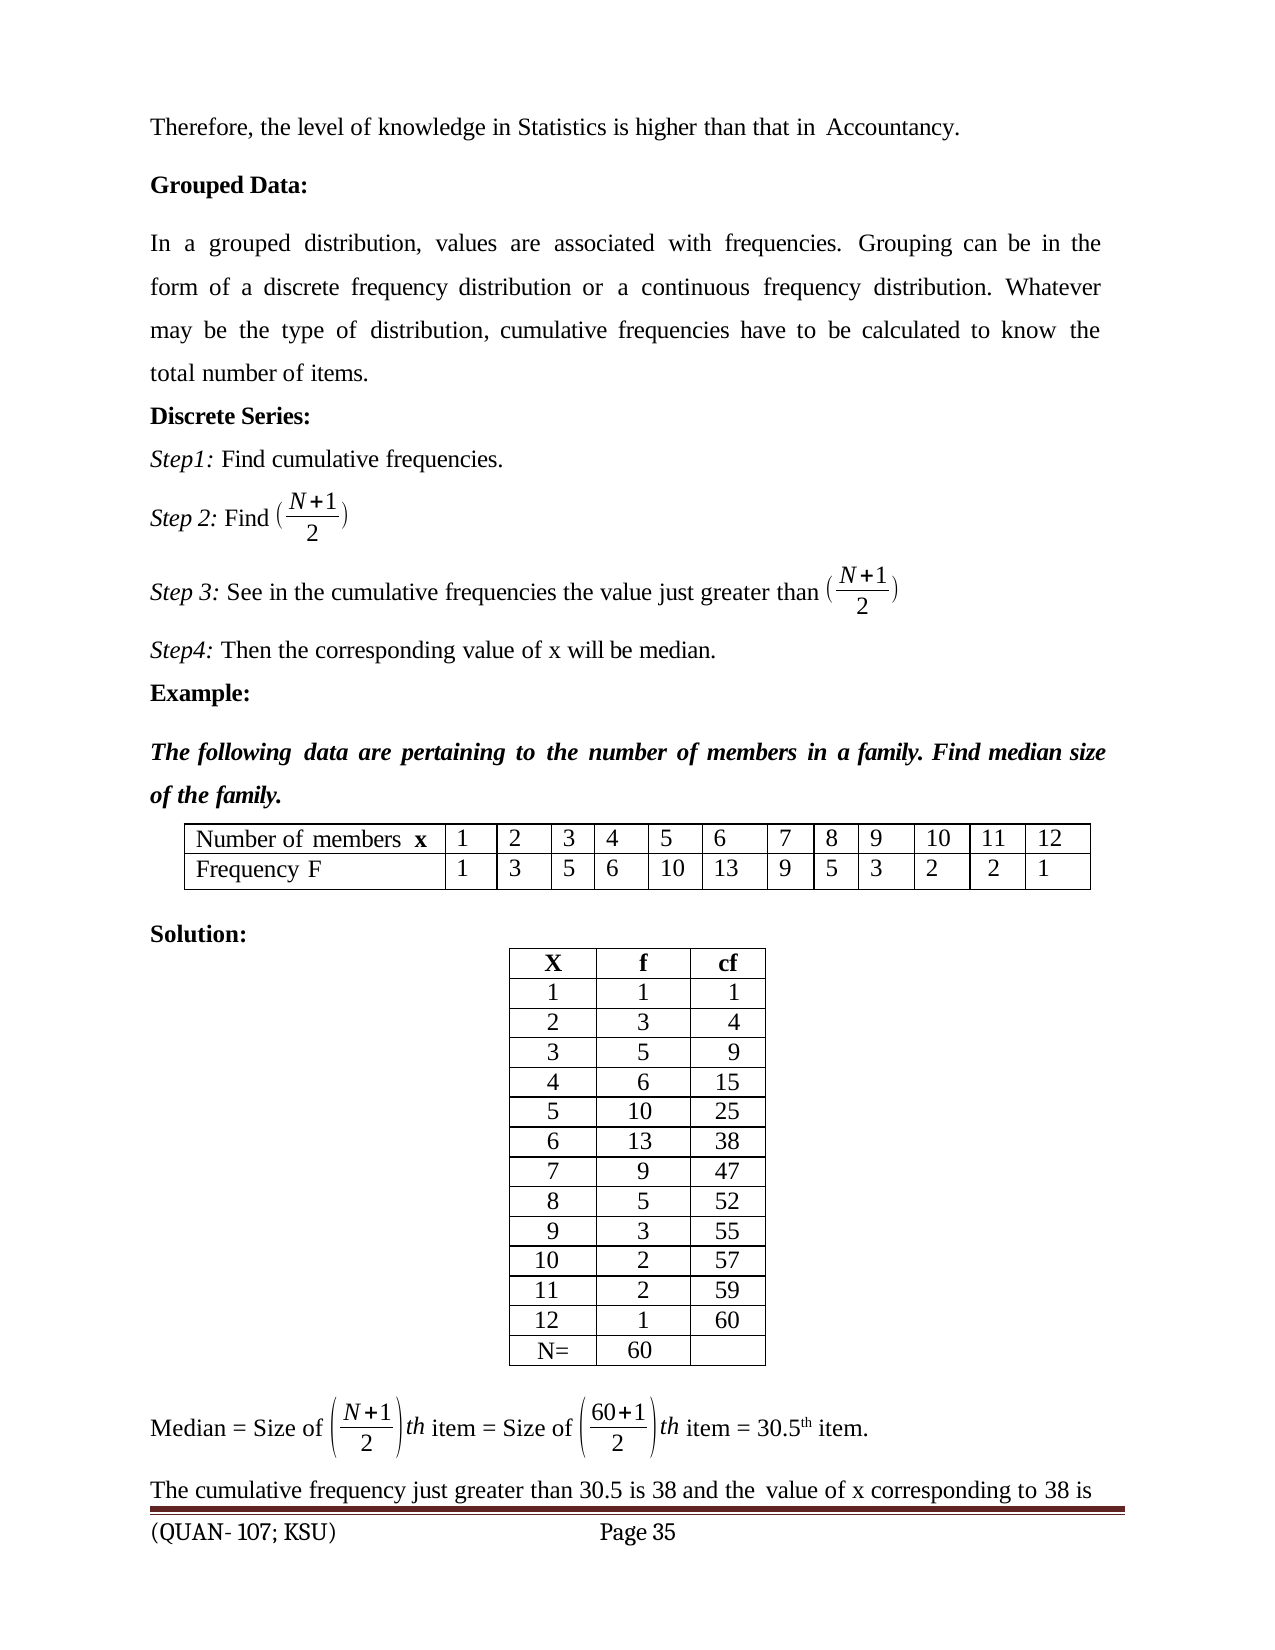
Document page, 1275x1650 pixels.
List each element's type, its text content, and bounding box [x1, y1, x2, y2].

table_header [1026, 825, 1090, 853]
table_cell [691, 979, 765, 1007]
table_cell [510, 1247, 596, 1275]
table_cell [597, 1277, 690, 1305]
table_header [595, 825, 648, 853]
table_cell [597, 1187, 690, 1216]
text Discrete Series: [150, 401, 1101, 430]
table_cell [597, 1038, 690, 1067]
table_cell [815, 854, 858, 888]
text Step 2: Find [150, 488, 1125, 547]
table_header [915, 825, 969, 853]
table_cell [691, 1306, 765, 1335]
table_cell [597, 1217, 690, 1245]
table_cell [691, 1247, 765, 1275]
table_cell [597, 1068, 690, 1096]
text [150, 1475, 1100, 1504]
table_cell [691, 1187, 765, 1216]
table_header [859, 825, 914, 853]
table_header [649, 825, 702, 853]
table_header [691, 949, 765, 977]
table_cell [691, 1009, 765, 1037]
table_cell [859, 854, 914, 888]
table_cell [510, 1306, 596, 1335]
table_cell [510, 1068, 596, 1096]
text The following data are pertaining to the number of members in a family. Find median size of the family. [150, 737, 1106, 809]
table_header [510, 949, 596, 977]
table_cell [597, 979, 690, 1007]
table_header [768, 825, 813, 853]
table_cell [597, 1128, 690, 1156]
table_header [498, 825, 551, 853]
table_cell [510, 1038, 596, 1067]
text Grouped Data: [150, 170, 1125, 198]
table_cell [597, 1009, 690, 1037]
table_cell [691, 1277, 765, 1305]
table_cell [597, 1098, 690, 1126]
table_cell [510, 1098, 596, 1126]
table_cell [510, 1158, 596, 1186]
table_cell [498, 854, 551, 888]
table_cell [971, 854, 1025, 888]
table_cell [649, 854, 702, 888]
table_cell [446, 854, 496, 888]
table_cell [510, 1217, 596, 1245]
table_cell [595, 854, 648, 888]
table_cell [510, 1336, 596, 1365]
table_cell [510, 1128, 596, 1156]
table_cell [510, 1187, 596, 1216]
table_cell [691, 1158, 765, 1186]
text Therefore, the level of knowledge in Statistics is higher than that in Accountancy. [150, 112, 1106, 141]
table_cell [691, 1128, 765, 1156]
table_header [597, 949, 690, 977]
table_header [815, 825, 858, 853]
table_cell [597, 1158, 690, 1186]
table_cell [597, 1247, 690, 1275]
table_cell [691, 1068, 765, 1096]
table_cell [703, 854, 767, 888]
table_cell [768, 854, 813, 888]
text In a grouped distribution, values are associated with frequencies. Grouping can be in the form of a discrete frequency distribution or a continuous frequency distribution. Whatever may be the type of distribution, cumulative frequencies have to be calculated to know the total number of items. [150, 228, 1101, 387]
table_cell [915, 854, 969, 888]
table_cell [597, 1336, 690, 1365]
text Example: [150, 678, 1125, 707]
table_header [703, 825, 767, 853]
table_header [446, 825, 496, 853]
text Solution: [150, 919, 1125, 948]
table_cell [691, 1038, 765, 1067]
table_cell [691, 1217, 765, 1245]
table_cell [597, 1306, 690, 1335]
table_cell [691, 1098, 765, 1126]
text Step4: Then the corresponding value of x will be median. [150, 635, 1125, 664]
text Step 3: See in the cumulative frequencies the value just greater than [150, 562, 1125, 621]
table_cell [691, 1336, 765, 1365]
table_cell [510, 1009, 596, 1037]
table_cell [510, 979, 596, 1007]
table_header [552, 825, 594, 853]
text Step1: Find cumulative frequencies. [150, 444, 1125, 473]
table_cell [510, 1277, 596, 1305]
text Median = Size of item = Size of item = 30.5th item. [150, 1395, 1101, 1460]
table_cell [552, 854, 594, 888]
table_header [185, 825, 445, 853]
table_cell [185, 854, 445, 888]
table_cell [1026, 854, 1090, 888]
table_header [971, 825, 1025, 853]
